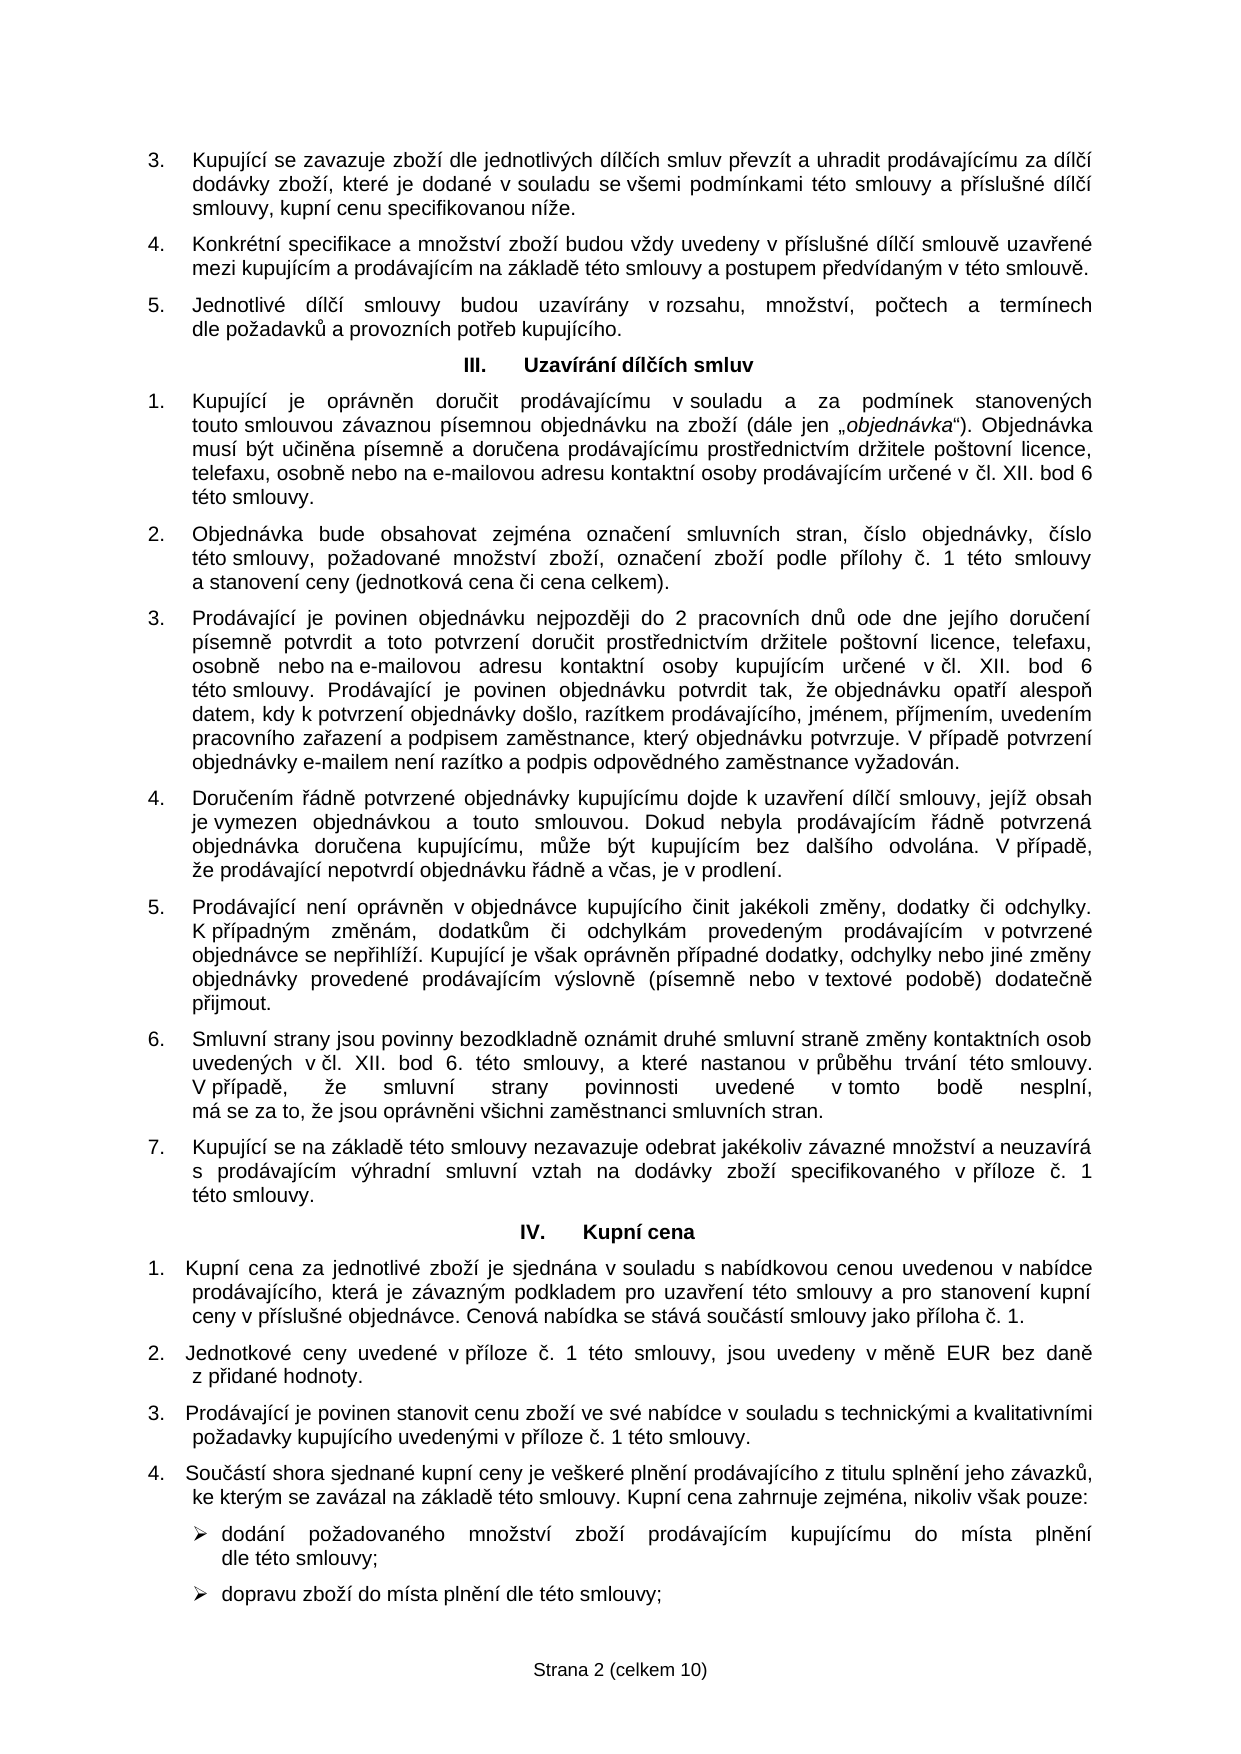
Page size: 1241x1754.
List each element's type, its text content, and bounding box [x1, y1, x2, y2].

list Kupující se na základě této smlouvy nezavazuje odebrat jakékoliv závazné množství a neuzavírá s prodávajícím výhradní smluvní vztah na dodávky zboží specifikovaného v příloze č. 1 této smlouvy. [148, 1135, 1093, 1207]
list Objednávka bude obsahovat zejména označení smluvních stran, číslo objednávky, číslo této smlouvy, požadované množství zboží, označení zboží podle přílohy č. 1 této smlouvy a stanovení ceny (jednotková cena či cena celkem). [148, 522, 1093, 593]
list Prodávající není oprávněn v objednávce kupujícího činit jakékoli změny, dodatky či odchylky. K případným změnám, dodatkům či odchylkám provedeným prodávajícím v potvrzené objednávce se nepřihlíží. Kupující je však oprávněn případné dodatky, odchylky nebo jiné změny objednávky provedené prodávajícím výslovně (písemně nebo v textové podobě) dodatečně přijmout. [148, 894, 1093, 1014]
list Kupující se zavazuje zboží dle jednotlivých dílčích smluv převzít a uhradit prodávajícímu za dílčí dodávky zboží, které je dodané v souladu se všemi podmínkami této smlouvy a příslušné dílčí smlouvy, kupní cenu specifikovanou níže. [148, 148, 1093, 219]
list Prodávající je povinen stanovit cenu zboží ve své nabídce v souladu s technickými a kvalitativními požadavky kupujícího uvedenými v příloze č. 1 této smlouvy. [148, 1401, 1093, 1449]
list Kupující je oprávněn doručit prodávajícímu v souladu a za podmínek stanovených touto smlouvou závaznou písemnou objednávku na zboží (dále jen „objednávka“). Objednávka musí být učiněna písemně a doručena prodávajícímu prostřednictvím držitele poštovní licence, telefaxu, osobně nebo na e-mailovou adresu kontaktní osoby prodávajícím určené v čl. XII. bod 6 této smlouvy. [148, 389, 1093, 509]
list Součástí shora sjednané kupní ceny je veškeré plnění prodávajícího z titulu splnění jeho závazků, ke kterým se zavázal na základě této smlouvy. Kupní cena zahrnuje zejména, nikoliv však pouze: [148, 1461, 1093, 1509]
list Kupní cena za jednotlivé zboží je sjednána v souladu s nabídkovou cenou uvedenou v nabídce prodávajícího, která je závazným podkladem pro uzavření této smlouvy a pro stanovení kupní ceny v příslušné objednávce. Cenová nabídka se stává součástí smlouvy jako příloha č. 1. [148, 1256, 1093, 1328]
list Uzavírání dílčích smluv [148, 353, 1093, 377]
list Prodávající je povinen objednávku nejpozději do 2 pracovních dnů ode dne jejího doručení písemně potvrdit a toto potvrzení doručit prostřednictvím držitele poštovní licence, telefaxu, osobně nebo na e-mailovou adresu kontaktní osoby kupujícím určené v čl. XII. bod 6 této smlouvy. Prodávající je povinen objednávku potvrdit tak, že objednávku opatří alespoň datem, kdy k potvrzení objednávky došlo, razítkem prodávajícího, jménem, příjmením, uvedením pracovního zařazení a podpisem zaměstnance, který objednávku potvrzuje. V případě potvrzení objednávky e-mailem není razítko a podpis odpovědného zaměstnance vyžadován. [148, 606, 1093, 774]
list dopravu zboží do místa plnění dle této smlouvy; [192, 1582, 1093, 1606]
list Smluvní strany jsou povinny bezodkladně oznámit druhé smluvní straně změny kontaktních osob uvedených v čl. XII. bod 6. této smlouvy, a které nastanou v průběhu trvání této smlouvy. V případě, že smluvní strany povinnosti uvedené v tomto bodě nesplní, má se za to, že jsou oprávněni všichni zaměstnanci smluvních stran. [148, 1027, 1093, 1123]
list Jednotkové ceny uvedené v příloze č. 1 této smlouvy, jsou uvedeny v měně EUR bez daně z přidané hodnoty. [148, 1340, 1093, 1388]
list Doručením řádně potvrzené objednávky kupujícímu dojde k uzavření dílčí smlouvy, jejíž obsah je vymezen objednávkou a touto smlouvou. Dokud nebyla prodávajícím řádně potvrzená objednávka doručena kupujícímu, může být kupujícím bez dalšího odvolána. V případě, že prodávající nepotvrdí objednávku řádně a včas, je v prodlení. [148, 786, 1093, 882]
list dodání požadovaného množství zboží prodávajícím kupujícímu do místa plnění dle této smlouvy; [192, 1522, 1093, 1569]
list Kupní cena [148, 1219, 1093, 1243]
list Konkrétní specifikace a množství zboží budou vždy uvedeny v příslušné dílčí smlouvě uzavřené mezi kupujícím a prodávajícím na základě této smlouvy a postupem předvídaným v této smlouvě. [148, 232, 1093, 280]
list Jednotlivé dílčí smlouvy budou uzavírány v rozsahu, množství, počtech a termínech dle požadavků a provozních potřeb kupujícího. [148, 292, 1093, 340]
